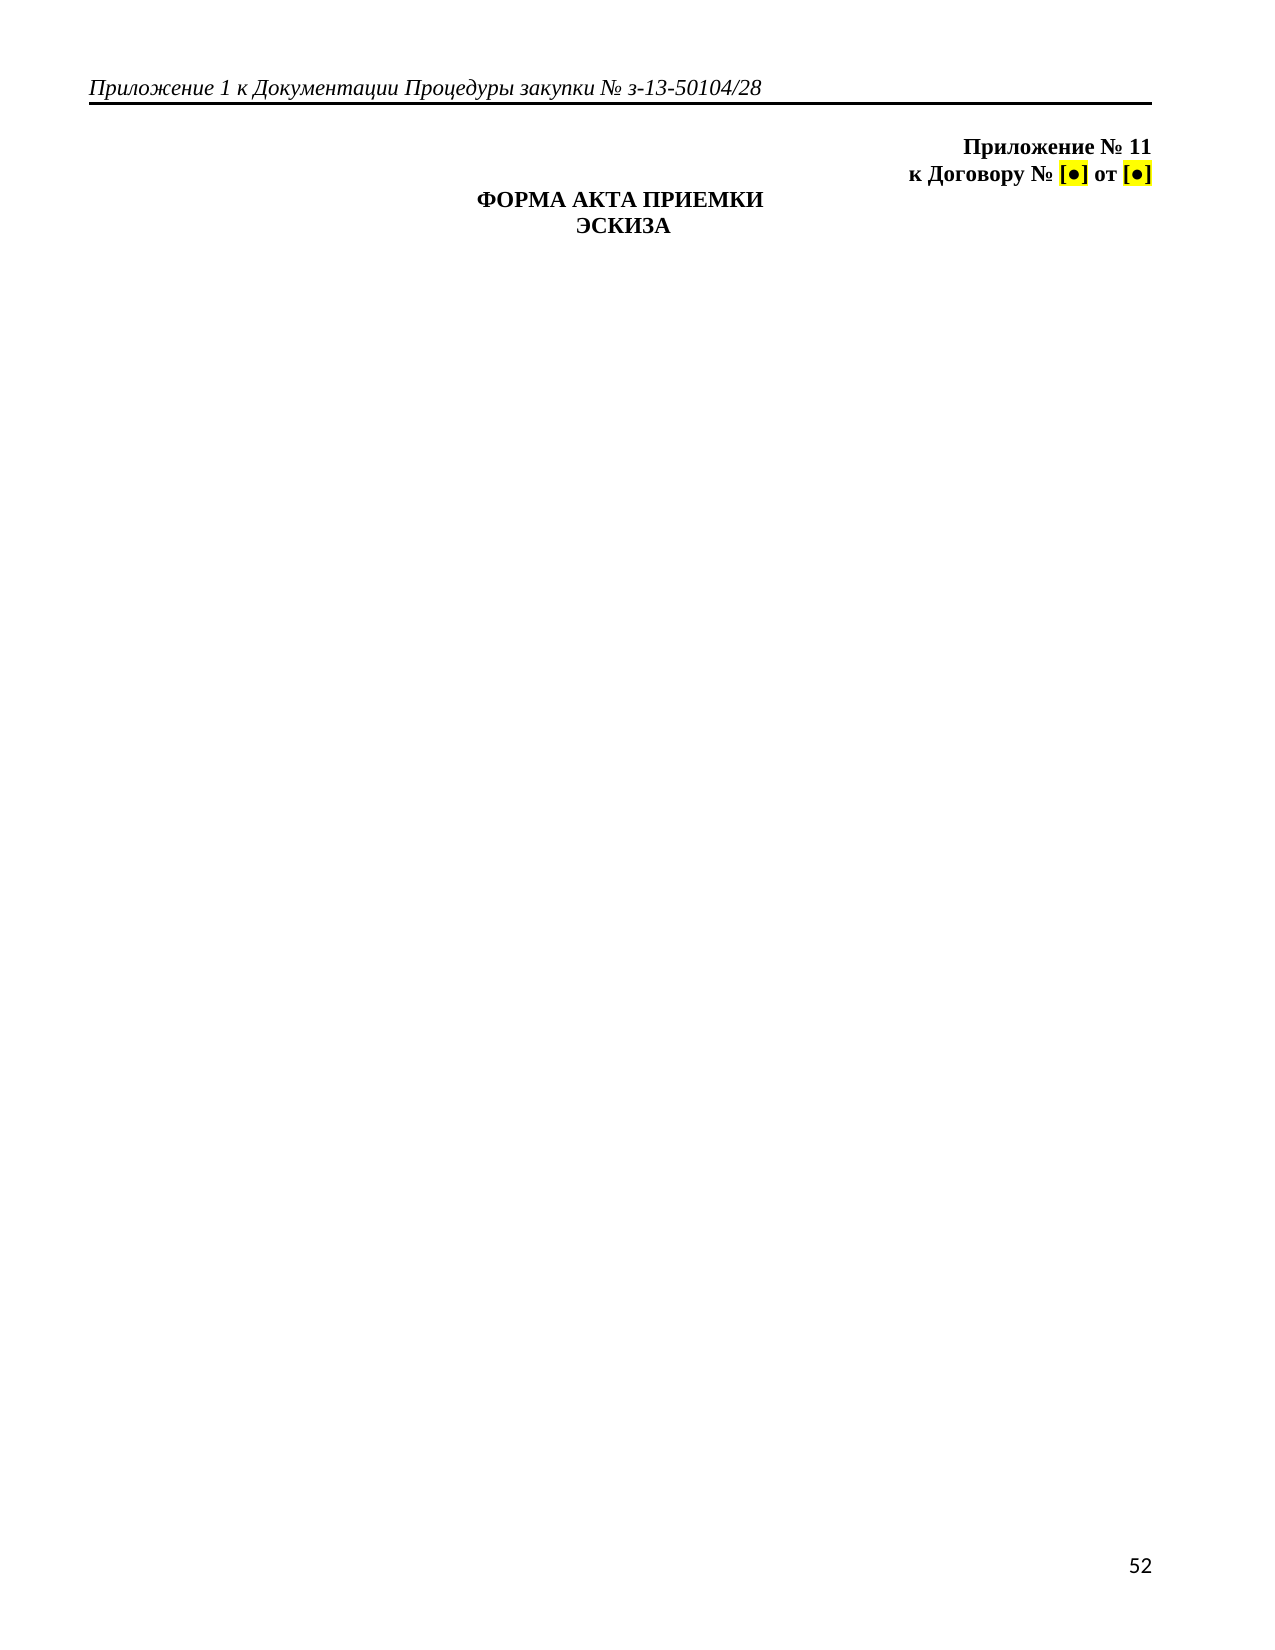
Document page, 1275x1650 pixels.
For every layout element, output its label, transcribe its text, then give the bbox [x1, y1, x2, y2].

text ЭСКИЗА [89, 212, 1152, 239]
text ФОРМА АКТА ПРИЕМКИ [89, 186, 1152, 212]
subtitle к Договору № [●] от [●] [89, 160, 1059, 186]
subtitle Приложение № 11 [89, 133, 1152, 160]
